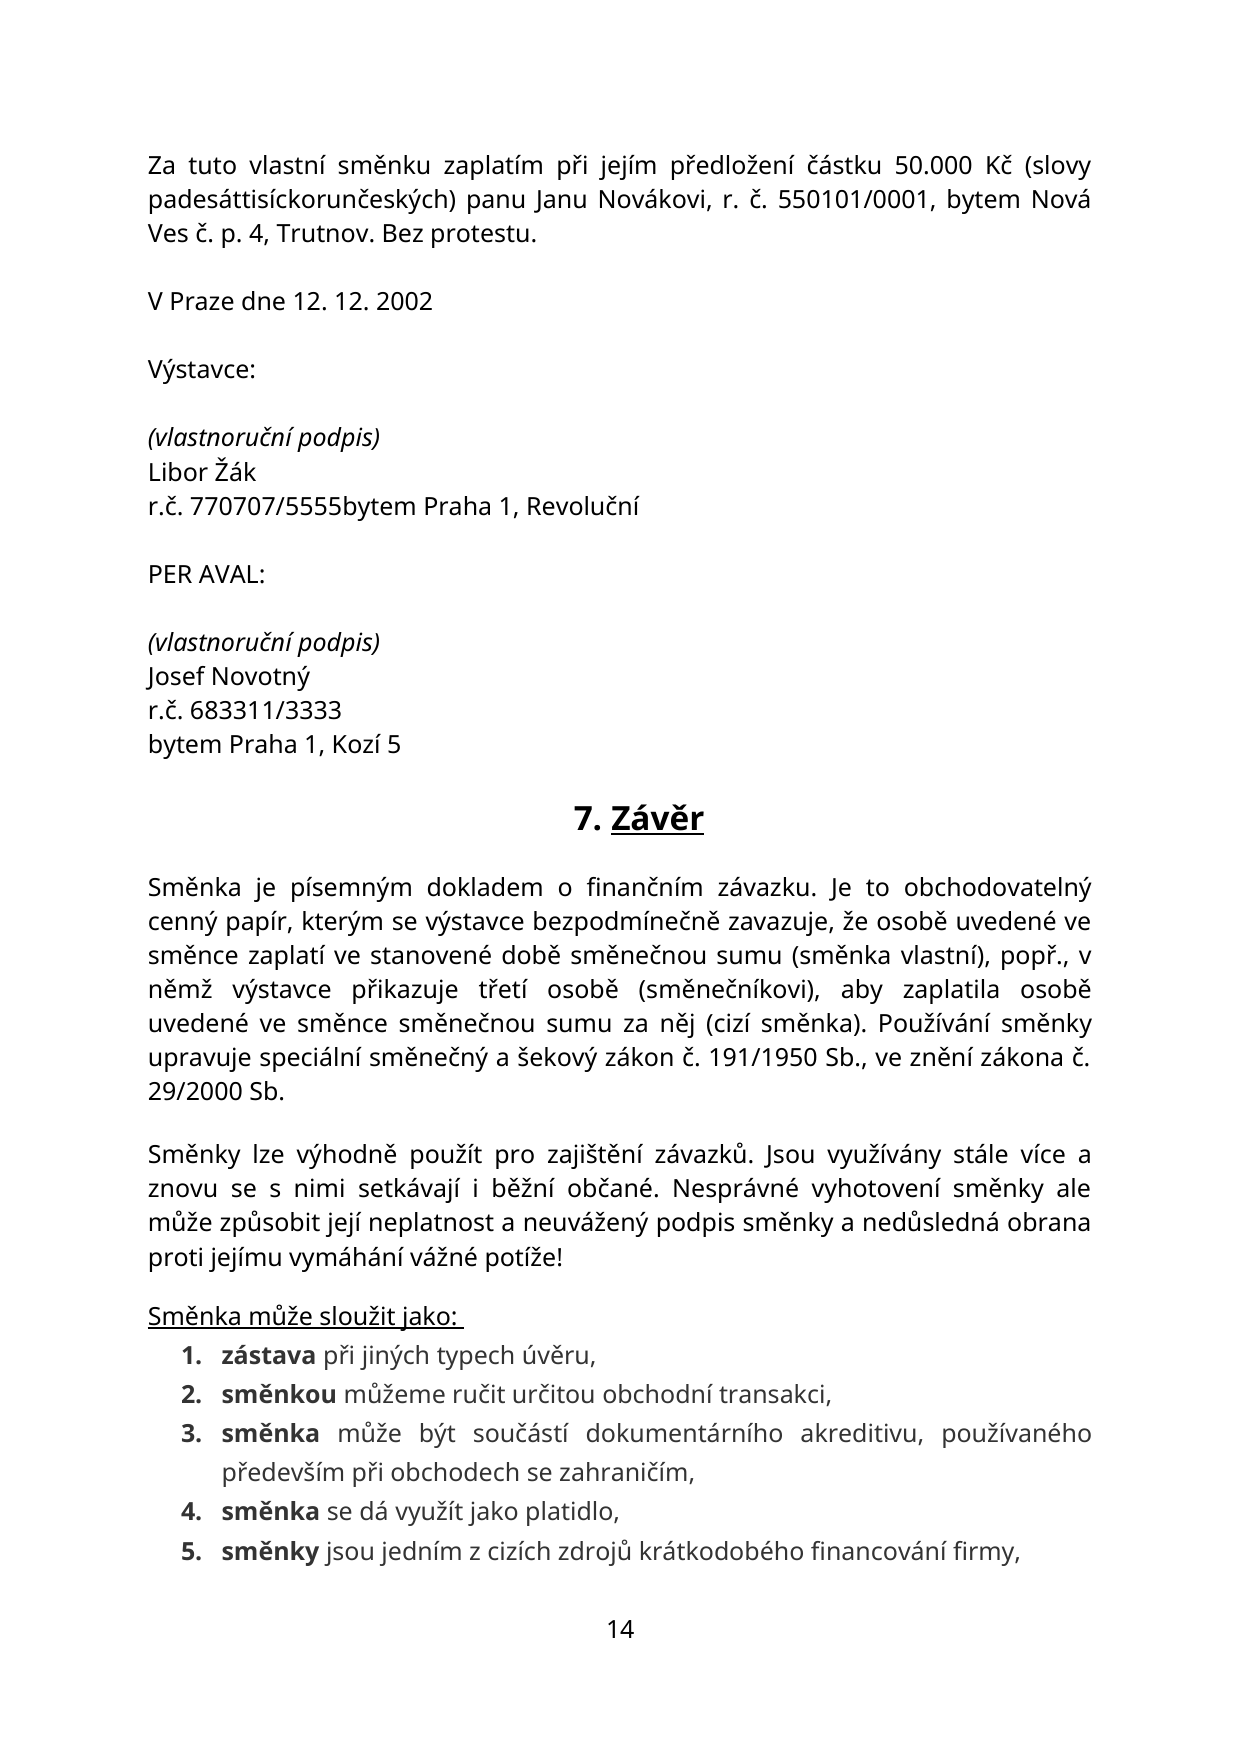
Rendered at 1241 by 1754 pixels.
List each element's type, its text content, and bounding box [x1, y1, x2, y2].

text bytem Praha 1, Kozí 5 [148, 727, 1093, 761]
text Josef Novotný [148, 658, 1093, 693]
list směnkou můžeme ručit určitou obchodní transakci, [181, 1377, 1093, 1411]
text Směnky lze výhodně použít pro zajištění závazků. Jsou využívány stále více a znovu se s nimi setkávají i běžní občané. Nesprávné vyhotovení směnky ale může způsobit její neplatnost a neuvážený podpis směnky a nedůsledná obrana proti jejímu vymáhání vážné potíže! [148, 1137, 1093, 1273]
list zástava při jiných typech úvěru, [181, 1337, 1093, 1371]
text Za tuto vlastní směnku zaplatím při jejím předložení částku 50.000 Kč (slovy padesáttisíckorunčeských) panu Janu Novákovi, r. č. 550101/0001, bytem Nová Ves č. p. 4, Trutnov. Bez protestu. [148, 148, 1093, 250]
text Směnka může sloužit jako: [148, 1298, 1093, 1332]
text r.č. 683311/3333 [148, 693, 1093, 727]
list směnky jsou jedním z cizích zdrojů krátkodobého financování firmy, [181, 1533, 1093, 1567]
text Výstavce: [148, 352, 1093, 420]
text Směnka je písemným dokladem o finančním závazku. Je to obchodovatelný cenný papír, kterým se výstavce bezpodmínečně zavazuje, že osobě uvedené ve směnce zaplatí ve stanovené době směnečnou sumu (směnka vlastní), popř., v němž výstavce přikazuje třetí osobě (směnečníkovi), aby zaplatila osobě uvedené ve směnce směnečnou sumu za něj (cizí směnka). Používání směnky upravuje speciální směnečný a šekový zákon č. 191/1950 Sb., ve znění zákona č. 29/2000 Sb. [148, 869, 1093, 1108]
text r.č. 770707/5555bytem Praha 1, Revoluční [148, 488, 1093, 522]
text PER AVAL: [148, 556, 1093, 590]
text (vlastnoruční podpis) [148, 624, 1093, 658]
title Závěr [185, 795, 1093, 840]
text V Praze dne 12. 12. 2002 [148, 284, 1093, 318]
list směnka se dá využít jako platidlo, [181, 1494, 1093, 1528]
text (vlastnoruční podpis) [148, 420, 1093, 454]
text Libor Žák [148, 454, 1093, 488]
list směnka může být součástí dokumentárního akreditivu, používaného především při obchodech se zahraničím, [181, 1416, 1093, 1489]
